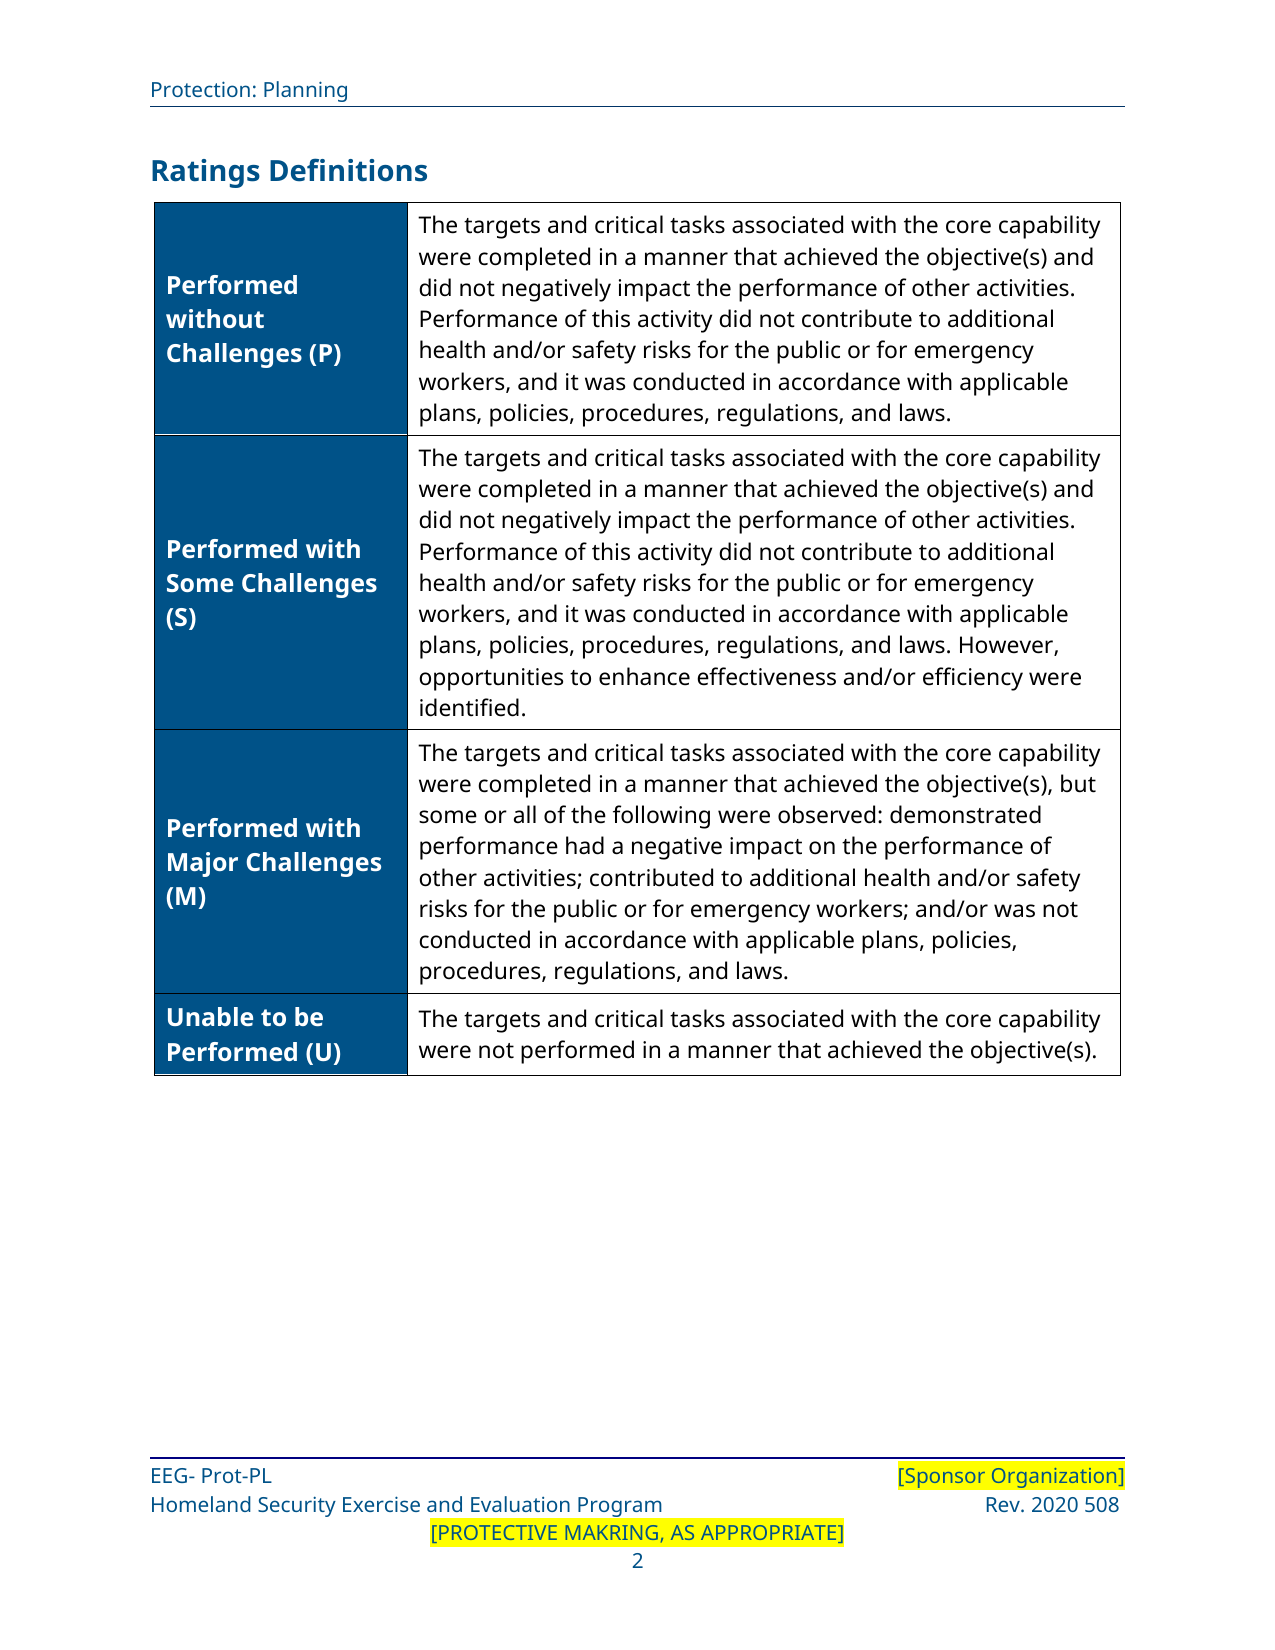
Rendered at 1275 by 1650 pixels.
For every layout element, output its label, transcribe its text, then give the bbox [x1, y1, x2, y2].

table_cell Unable to be Performed (U) [155, 994, 407, 1074]
subtitle Ratings Definitions [150, 150, 1125, 190]
table_header The targets and critical tasks associated with the core capability were completed in a manner that achieved the objective(s) and did not negatively impact the performance of other activities. Performance of this activity did not contribute to additional health and/or safety risks for the public or for emergency workers, and it was conducted in accordance with applicable plans, policies, procedures, regulations, and laws. [408, 203, 1120, 434]
table_cell The targets and critical tasks associated with the core capability were completed in a manner that achieved the objective(s) and did not negatively impact the performance of other activities. Performance of this activity did not contribute to additional health and/or safety risks for the public or for emergency workers, and it was conducted in accordance with applicable plans, policies, procedures, regulations, and laws. However, opportunities to enhance effectiveness and/or efficiency were identified. [408, 436, 1120, 729]
table_cell The targets and critical tasks associated with the core capability were not performed in a manner that achieved the objective(s). [408, 994, 1120, 1074]
table_cell Performed with Major Challenges (M) [155, 730, 407, 993]
table_header Performed without Challenges (P) [155, 203, 407, 434]
table_cell Performed with Some Challenges (S) [155, 436, 407, 729]
table_cell The targets and critical tasks associated with the core capability were completed in a manner that achieved the objective(s), but some or all of the following were observed: demonstrated performance had a negative impact on the performance of other activities; contributed to additional health and/or safety risks for the public or for emergency workers; and/or was not conducted in accordance with applicable plans, policies, procedures, regulations, and laws. [408, 730, 1120, 993]
